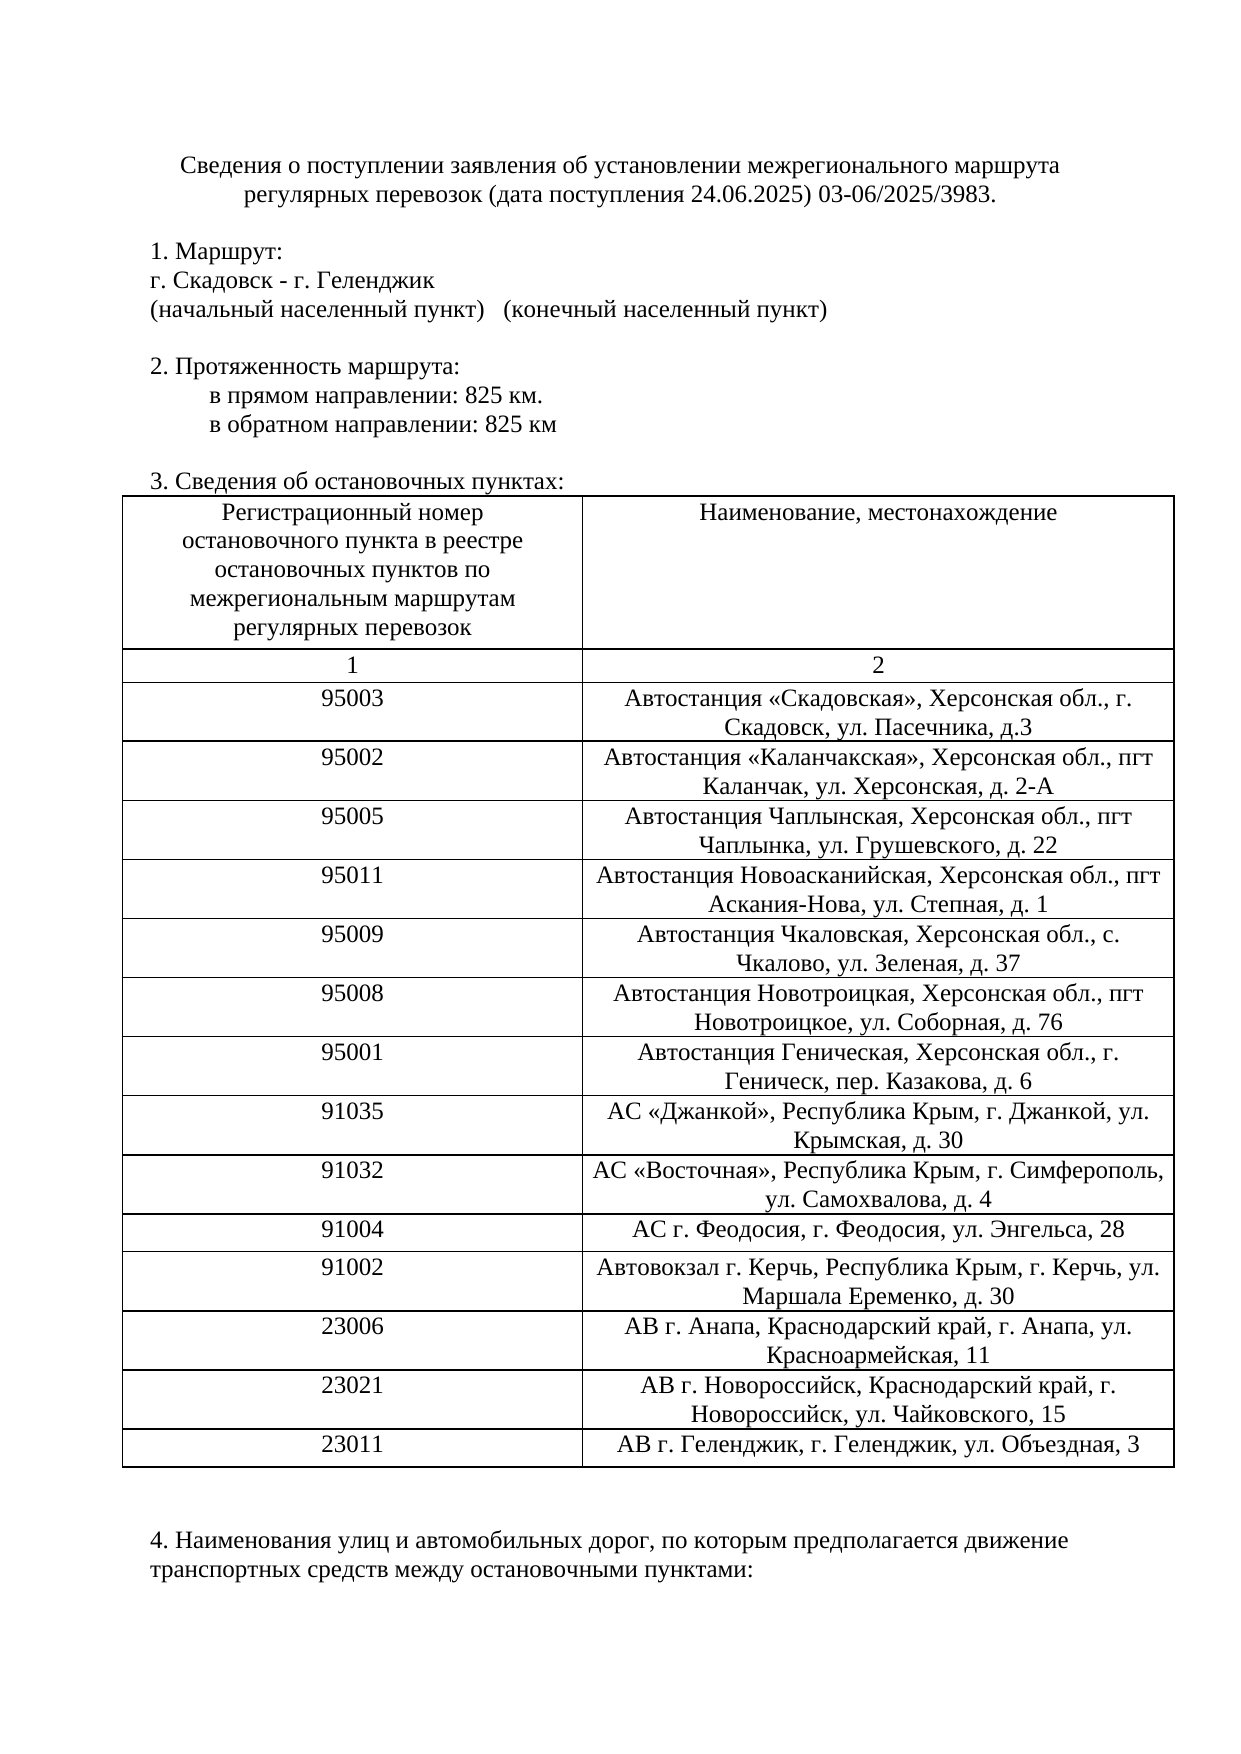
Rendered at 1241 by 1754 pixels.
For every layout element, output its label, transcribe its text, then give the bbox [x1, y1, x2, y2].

table_cell АС г. Феодосия, г. Феодосия, ул. Энгельса, 28 [583, 1215, 1173, 1251]
table_cell Автостанция Геническая, Херсонская обл., г. Геническ, пер. Казакова, д. 6 [583, 1037, 1173, 1095]
text Сведения о поступлении заявления об установлении межрегионального маршрута регулярных перевозок (дата поступления 24.06.2025) 03-06/2025/3983. [150, 150, 1090, 207]
table_cell 95005 [123, 801, 582, 858]
table_header Регистрационный номер остановочного пункта в реестре остановочных пунктов по межрегиональным маршрутам регулярных перевозок [123, 497, 582, 648]
table_cell 23021 [123, 1371, 582, 1428]
text в прямом направлении: 825 км. [150, 380, 1090, 409]
table_cell 95009 [123, 919, 582, 977]
text 1. Маршрут: [150, 236, 1090, 265]
table_cell 2 [583, 650, 1173, 681]
table_cell 95001 [123, 1037, 582, 1095]
table_cell 95002 [123, 742, 582, 799]
text 4. Наименования улиц и автомобильных дорог, по которым предполагается движение транспортных средств между остановочными пунктами: [150, 1525, 1090, 1582]
table_header Наименование, местонахождение [583, 497, 1173, 648]
table_cell 23006 [123, 1312, 582, 1369]
table_cell 91002 [123, 1252, 582, 1310]
text г. Скадовск - г. Геленджик [150, 265, 1090, 294]
table_cell 95008 [123, 978, 582, 1036]
table_cell 95011 [123, 860, 582, 918]
table_cell АС «Восточная», Республика Крым, г. Симферополь, ул. Самохвалова, д. 4 [583, 1156, 1173, 1213]
table_cell Автостанция Новотроицкая, Херсонская обл., пгт Новотроицкое, ул. Соборная, д. 76 [583, 978, 1173, 1036]
text 3. Сведения об остановочных пунктах: [150, 466, 1090, 495]
text 2. Протяженность маршрута: [150, 351, 1090, 380]
table_cell АВ г. Новороссийск, Краснодарский край, г. Новороссийск, ул. Чайковского, 15 [583, 1371, 1173, 1428]
text в обратном направлении: 825 км [150, 409, 1090, 437]
table_cell АВ г. Анапа, Краснодарский край, г. Анапа, ул. Красноармейская, 11 [583, 1312, 1173, 1369]
text (начальный населенный пункт) (конечный населенный пункт) [150, 294, 1090, 322]
table_cell АВ г. Геленджик, г. Геленджик, ул. Объездная, 3 [583, 1430, 1173, 1466]
table_cell Автовокзал г. Керчь, Республика Крым, г. Керчь, ул. Маршала Еременко, д. 30 [583, 1252, 1173, 1310]
table_cell Автостанция Чкаловская, Херсонская обл., с. Чкалово, ул. Зеленая, д. 37 [583, 919, 1173, 977]
table_cell 95003 [123, 683, 582, 740]
table_cell 91032 [123, 1156, 582, 1213]
table_cell 1 [123, 650, 582, 681]
table_cell 91035 [123, 1096, 582, 1154]
table_cell АС «Джанкой», Республика Крым, г. Джанкой, ул. Крымская, д. 30 [583, 1096, 1173, 1154]
table_cell Автостанция Чаплынская, Херсонская обл., пгт Чаплынка, ул. Грушевского, д. 22 [583, 801, 1173, 858]
table_cell 23011 [123, 1430, 582, 1466]
table_cell Автостанция «Скадовская», Херсонская обл., г. Скадовск, ул. Пасечника, д.3 [583, 683, 1173, 740]
table_cell 91004 [123, 1215, 582, 1251]
table_cell Автостанция Новоасканийская, Херсонская обл., пгт Аскания-Нова, ул. Степная, д. 1 [583, 860, 1173, 918]
table_cell Автостанция «Каланчакская», Херсонская обл., пгт Каланчак, ул. Херсонская, д. 2-А [583, 742, 1173, 799]
